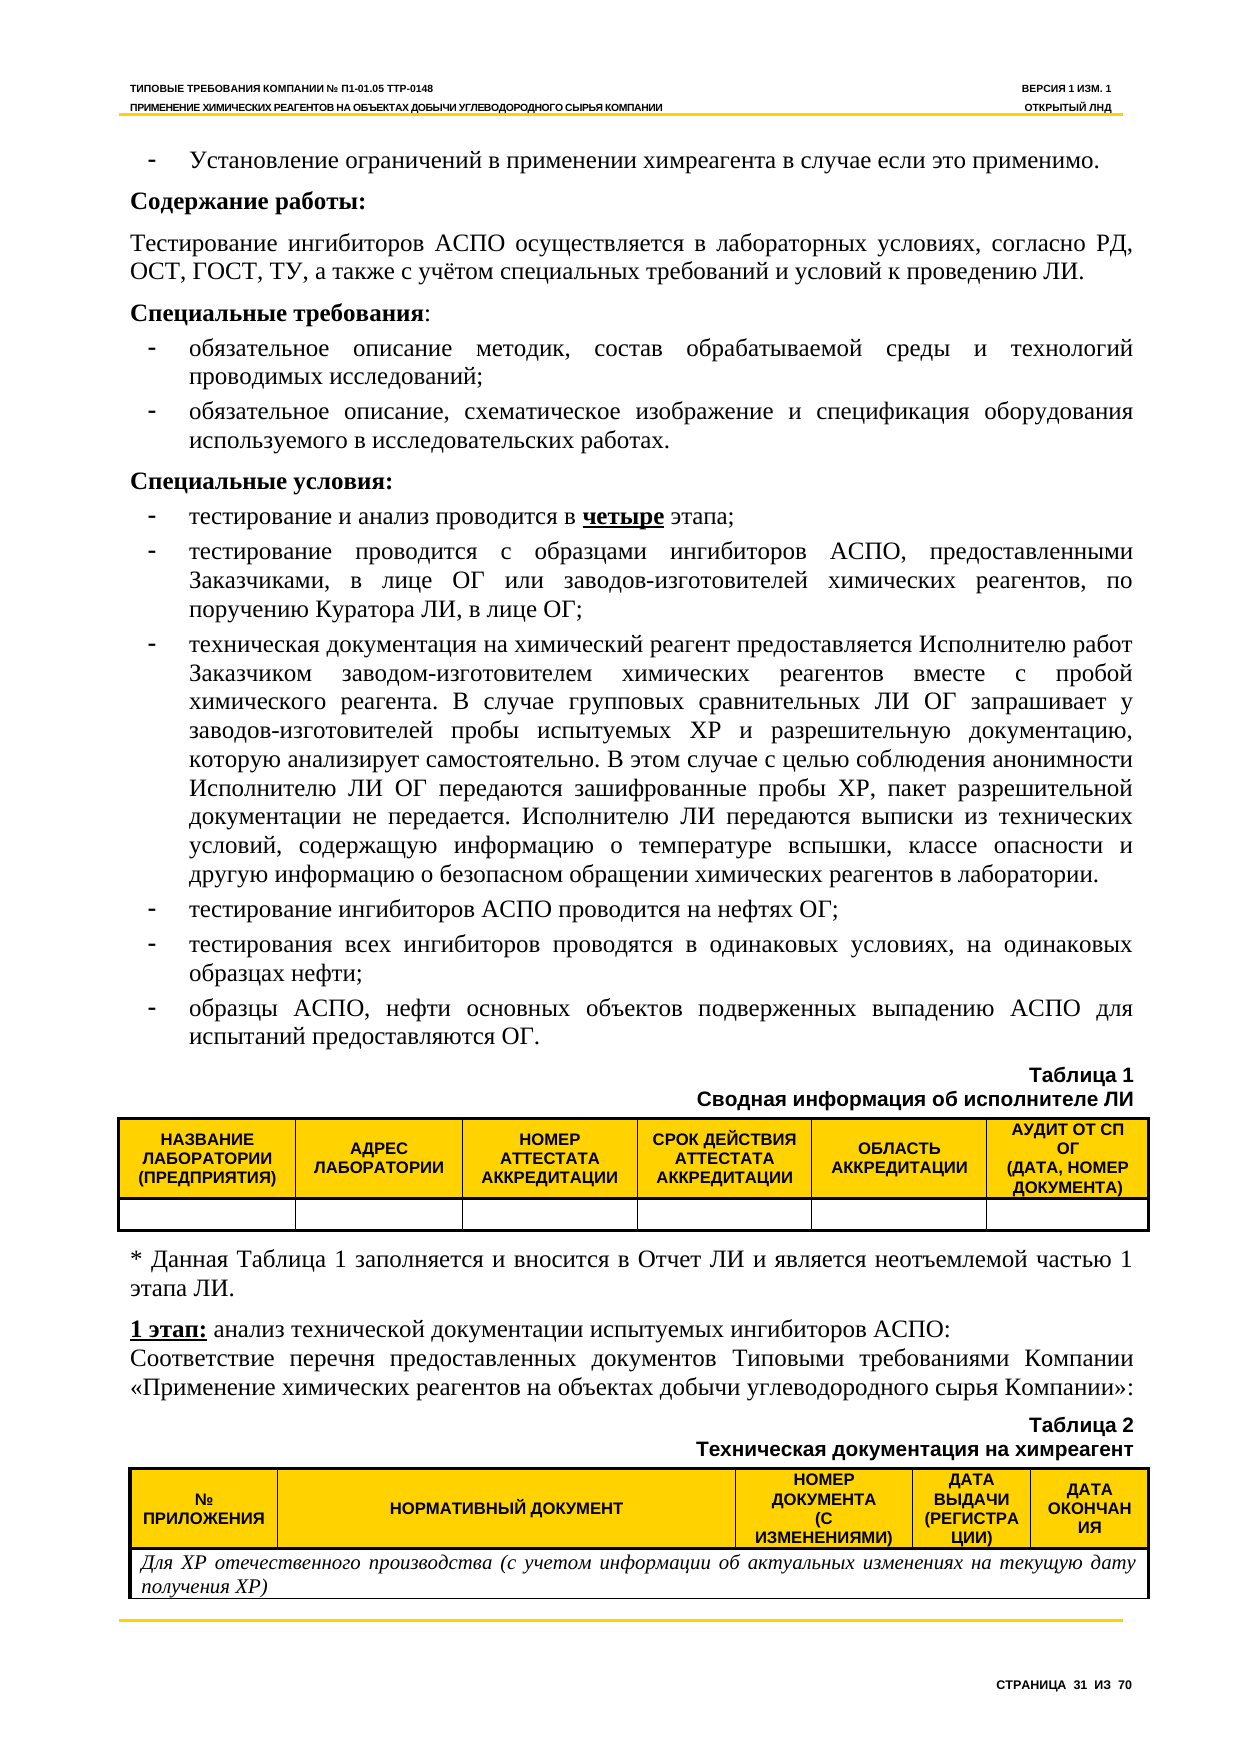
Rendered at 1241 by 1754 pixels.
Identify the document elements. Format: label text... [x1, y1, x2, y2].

text 1 этап: анализ технической документации испытуемых ингибиторов АСПО: [130, 1314, 1134, 1343]
text Таблица 2 [130, 1413, 1134, 1437]
text Таблица 1 [130, 1063, 1134, 1087]
table_header ДАТА ОКОНЧАНИЯ [1031, 1470, 1147, 1547]
table_cell [987, 1200, 1147, 1228]
list тестирование проводится с образцами ингибиторов АСПО, предоставленными Заказчиками, в лице ОГ или заводов-изготовителей химических реагентов, по поручению Куратора ЛИ, в лице ОГ; [148, 536, 1134, 623]
list техническая документация на химический реагент предоставляется Исполнителю работ Заказчиком заводом-изготовителем химических реагентов вместе с пробой химического реагента. В случае групповых сравнительных ЛИ ОГ запрашивает у заводов-изготовителей пробы испытуемых ХР и разрешительную документацию, которую анализирует самостоятельно. В этом случае с целью соблюдения анонимности Исполнителю ЛИ ОГ передаются зашифрованные пробы ХР, пакет разрешительной документации не передается. Исполнителю ЛИ передаются выписки из технических условий, содержащую информацию о температуре вспышки, классе опасности и другую информацию о безопасном обращении химических реагентов в лаборатории. [148, 629, 1134, 888]
table_header НОРМАТИВНЫЙ ДОКУМЕНТ [278, 1470, 735, 1547]
table_header АДРЕС ЛАБОРАТОРИИ [296, 1120, 462, 1197]
table_cell [638, 1200, 811, 1228]
table_header НОМЕР ДОКУМЕНТА (С ИЗМЕНЕНИЯМИ) [736, 1470, 912, 1547]
text Сводная информация об исполнителе ЛИ [130, 1087, 1134, 1111]
text Специальные требования: [130, 298, 1134, 326]
text * Данная Таблица 1 заполняется и вносится в Отчет ЛИ и является неотъемлемой частью 1 этапа ЛИ. [130, 1244, 1134, 1302]
table_cell [120, 1200, 295, 1228]
table_header № ПРИЛОЖЕНИЯ [132, 1470, 277, 1547]
table_header СРОК ДЕЙСТВИЯ АТТЕСТАТА АККРЕДИТАЦИИ [638, 1120, 811, 1197]
list обязательное описание методик, состав обрабатываемой среды и технологий проводимых исследований; [148, 333, 1134, 390]
table_header НОМЕР АТТЕСТАТА АККРЕДИТАЦИИ [463, 1120, 637, 1197]
text Тестирование ингибиторов АСПО осуществляется в лабораторных условиях, согласно РД, ОСТ, ГОСТ, ТУ, а также с учётом специальных требований и условий к проведению ЛИ. [130, 228, 1134, 285]
table_header ДАТА ВЫДАЧИ (РЕГИСТРАЦИИ) [913, 1470, 1030, 1547]
text Соответствие перечня предоставленных документов Типовыми требованиями Компании «Применение химических реагентов на объектах добычи углеводородного сырья Компании»: [130, 1343, 1134, 1400]
text Содержание работы: [130, 186, 1134, 215]
text Специальные условия: [130, 466, 1134, 495]
table_header ОБЛАСТЬ АККРЕДИТАЦИИ [812, 1120, 986, 1197]
table_header АУДИТ ОТ СП ОГ (ДАТА, НОМЕР ДОКУМЕНТА) [987, 1120, 1147, 1197]
list тестирования всех ингибиторов проводятся в одинаковых условиях, на одинаковых образцах нефти; [148, 929, 1134, 986]
table_cell [296, 1200, 462, 1228]
table_cell Для ХР отечественного производства (с учетом информации об актуальных изменениях на текущую дату получения ХР) [132, 1550, 1147, 1598]
list обязательное описание, схематическое изображение и спецификация оборудования используемого в исследовательских работах. [148, 396, 1134, 454]
list тестирование и анализ проводится в четыре этапа; [148, 501, 1134, 530]
table_cell [463, 1200, 637, 1228]
table_header НАЗВАНИЕ ЛАБОРАТОРИИ (ПРЕДПРИЯТИЯ) [120, 1120, 295, 1197]
text Техническая документация на химреагент [130, 1437, 1134, 1461]
list образцы АСПО, нефти основных объектов подверженных выпадению АСПО для испытаний предоставляются ОГ. [148, 993, 1134, 1050]
table_cell [812, 1200, 986, 1228]
list тестирование ингибиторов АСПО проводится на нефтях ОГ; [148, 894, 1134, 923]
list Установление ограничений в применении химреагента в случае если это применимо. [148, 145, 1134, 174]
